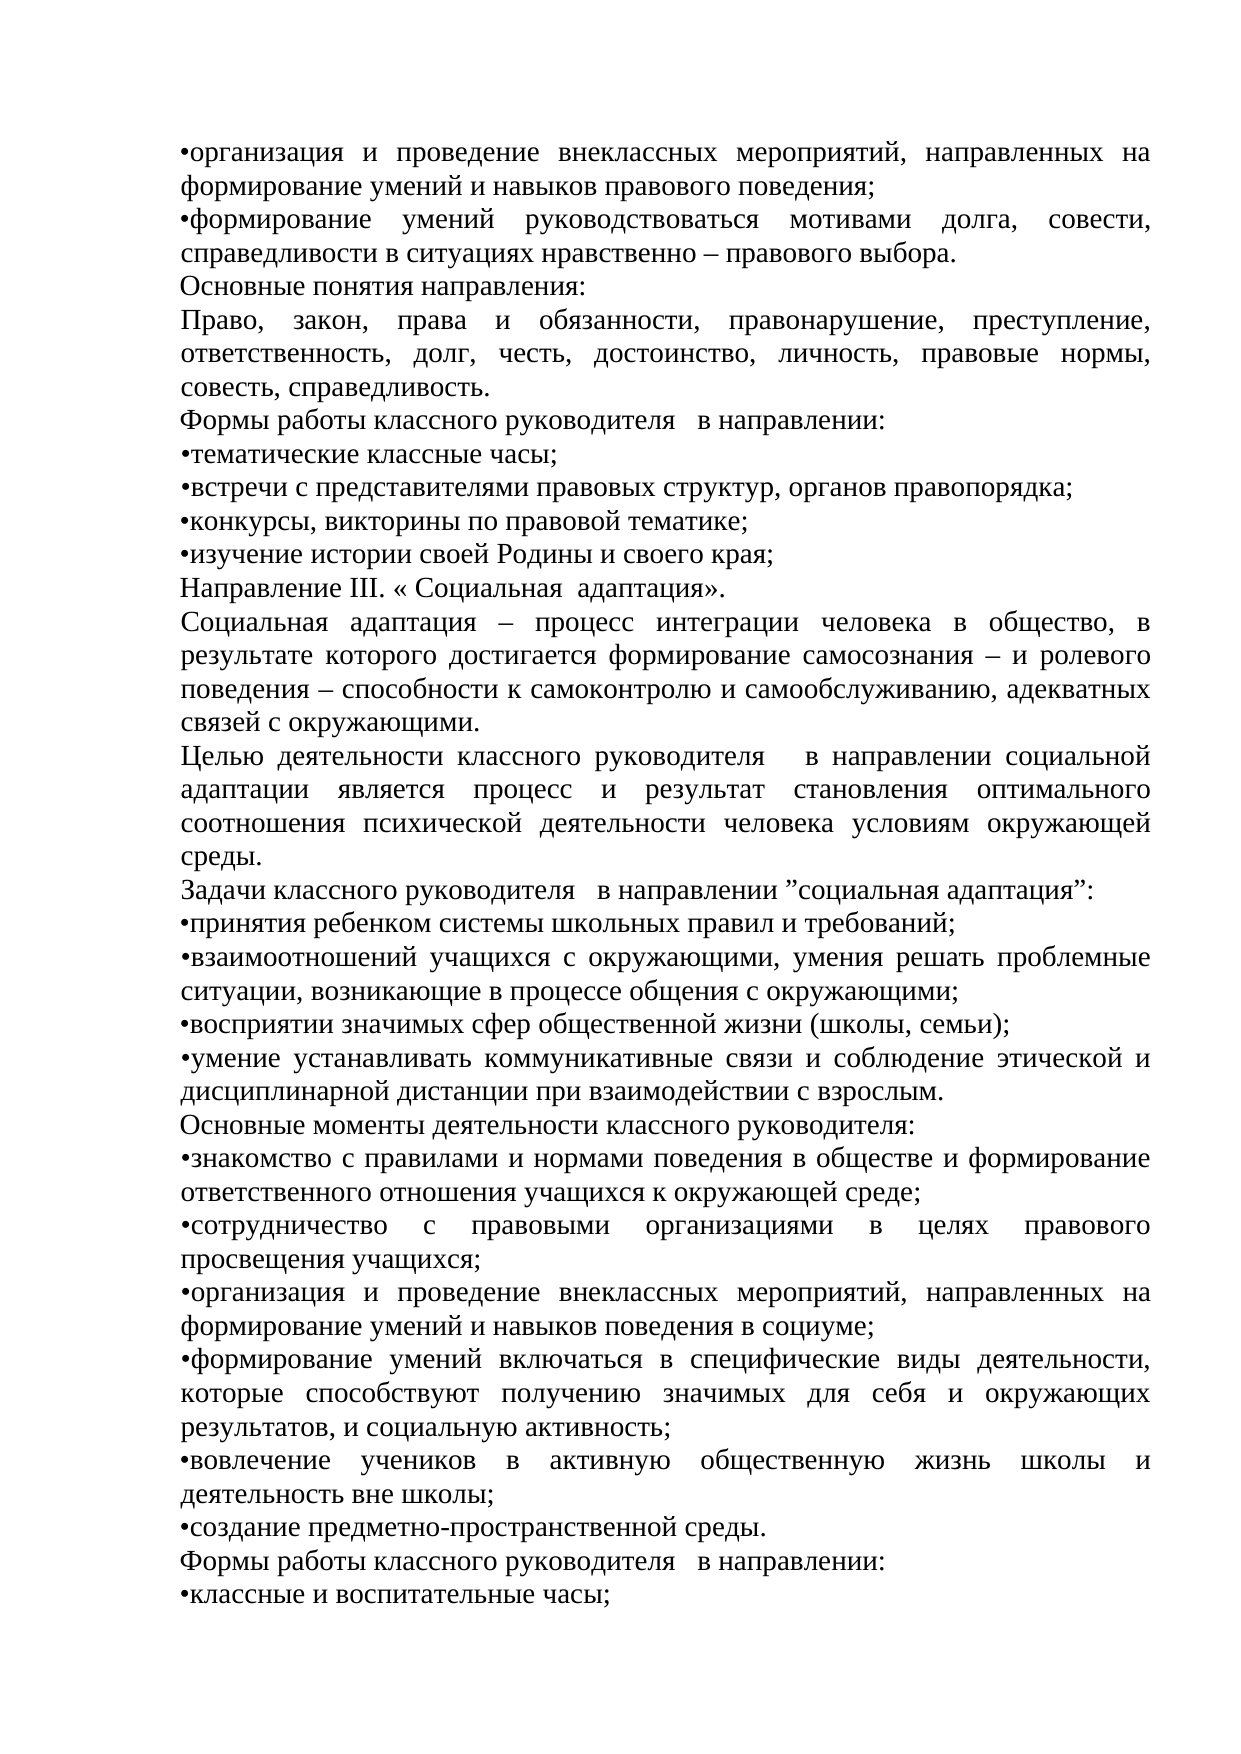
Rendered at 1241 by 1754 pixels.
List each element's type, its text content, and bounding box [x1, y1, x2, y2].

text •классные и воспитательные часы; [179, 1576, 1152, 1610]
text •взаимоотношений учащихся с окружающими, умения решать проблемные ситуации, возникающие в процессе общения с окружающими; [180, 939, 1152, 1006]
text Задачи классного руководителя в направлении ”социальная адаптация”: [180, 872, 1152, 906]
text •принятия ребенком системы школьных правил и требований; [179, 906, 1152, 939]
text •встречи с представителями правовых структур, органов правопорядка; [180, 469, 1152, 503]
text •тематические классные часы; [180, 436, 1152, 469]
text Право, закон, права и обязанности, правонарушение, преступление, ответственность, долг, честь, достоинство, личность, правовые нормы, совесть, справедливость. [180, 302, 1152, 402]
text •сотрудничество с правовыми организациями в целях правового просвещения учащихся; [180, 1207, 1152, 1274]
text Основные понятия направления: [179, 268, 1152, 302]
text •формирование умений включаться в специфические виды деятельности, которые способствуют получению значимых для себя и окружающих результатов, и социальную активность; [180, 1342, 1152, 1442]
text •организация и проведение внеклассных мероприятий, направленных на формирование умений и навыков правового поведения; [179, 134, 1152, 201]
text •конкурсы, викторины по правовой тематике; [179, 503, 1152, 537]
text •вовлечение учеников в активную общественную жизнь школы и деятельность вне школы; [179, 1442, 1152, 1509]
text Целью деятельности классного руководителя в направлении социальной адаптации является процесс и результат становления оптимального соотношения психической деятельности человека условиям окружающей среды. [180, 738, 1152, 872]
text •организация и проведение внеклассных мероприятий, направленных на формирование умений и навыков поведения в социуме; [180, 1274, 1152, 1342]
text •умение устанавливать коммуникативные связи и соблюдение этической и дисциплинарной дистанции при взаимодействии с взрослым. [180, 1040, 1152, 1107]
text Социальная адаптация – процесс интеграции человека в общество, в результате которого достигается формирование самосознания – и ролевого поведения – способности к самоконтролю и самообслуживанию, адекватных связей с окружающими. [180, 604, 1152, 738]
text •изучение истории своей Родины и своего края; [179, 537, 1152, 570]
text •знакомство с правилами и нормами поведения в обществе и формирование ответственного отношения учащихся к окружающей среде; [180, 1140, 1152, 1207]
text Формы работы классного руководителя в направлении: [179, 402, 1152, 436]
text •формирование умений руководствоваться мотивами долга, совести, справедливости в ситуациях нравственно – правового выбора. [179, 201, 1152, 268]
text Формы работы классного руководителя в направлении: [179, 1543, 1152, 1576]
text •восприятии значимых сфер общественной жизни (школы, семьи); [179, 1006, 1152, 1040]
text Направление III. « Социальная адаптация». [179, 570, 1152, 604]
text •создание предметно-пространственной среды. [179, 1509, 1152, 1543]
text Основные моменты деятельности классного руководителя: [179, 1107, 1152, 1140]
